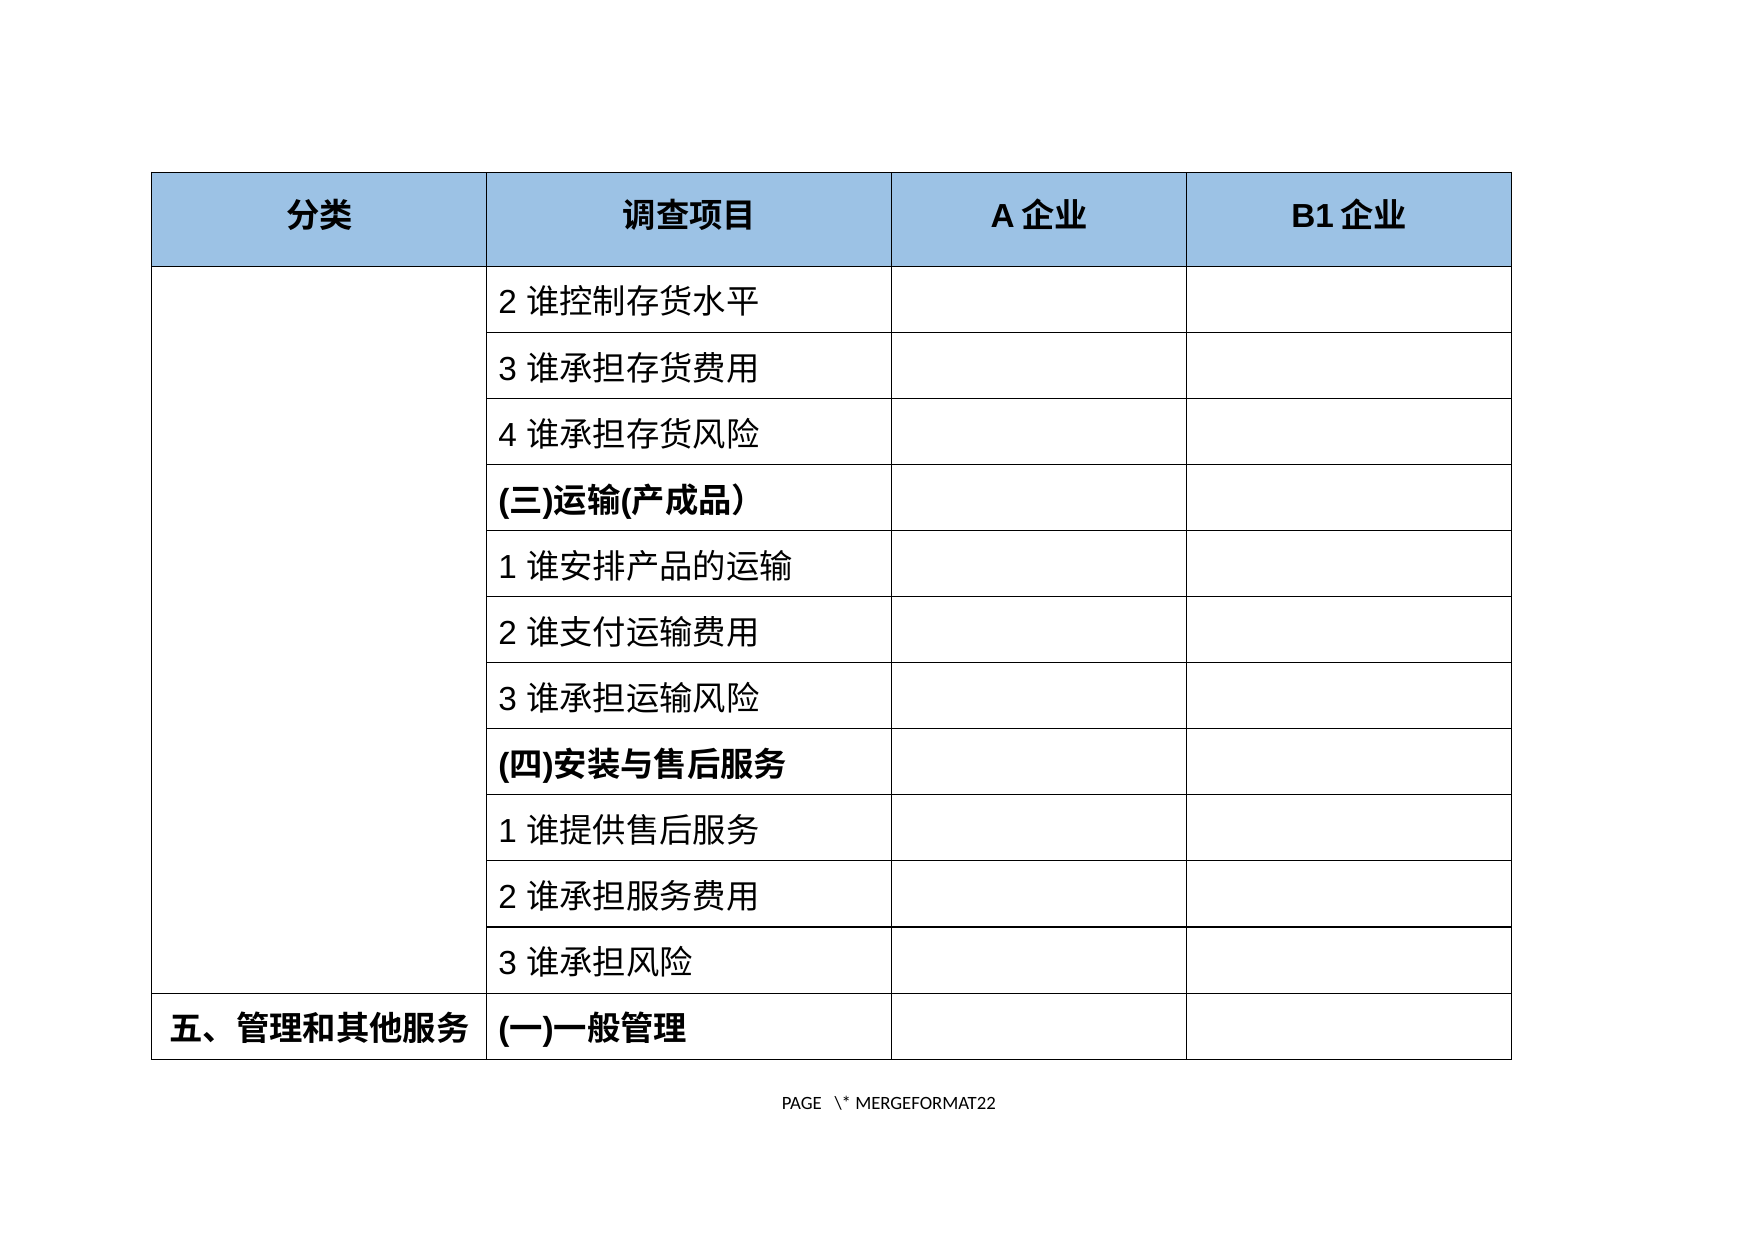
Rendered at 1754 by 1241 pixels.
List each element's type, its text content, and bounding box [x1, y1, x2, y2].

table_cell [892, 795, 1186, 860]
table_cell 3 谁承担存货费用 [487, 333, 891, 398]
table_cell [1187, 597, 1511, 662]
table_cell 1 谁安排产品的运输 [487, 531, 891, 596]
table_cell [892, 399, 1186, 464]
table_cell [892, 928, 1186, 992]
table_cell [892, 531, 1186, 596]
table_cell [1187, 729, 1511, 794]
table_cell [892, 597, 1186, 662]
table_cell [892, 994, 1186, 1058]
table_cell 4 谁承担存货风险 [487, 399, 891, 464]
table_cell 五、管理和其他服务 [152, 994, 486, 1058]
table_cell [892, 861, 1186, 926]
table_cell 3 谁承担风险 [487, 928, 891, 992]
table_cell (四)安装与售后服务 [487, 729, 891, 794]
table_cell 2 谁承担服务费用 [487, 861, 891, 926]
table_cell [1187, 333, 1511, 398]
table_cell [1187, 267, 1511, 332]
table_cell [892, 333, 1186, 398]
table_cell [1187, 795, 1511, 860]
table_header A企业 [892, 173, 1186, 266]
table_cell (三)运输(产成品） [487, 465, 891, 530]
table_cell [892, 267, 1186, 332]
table_cell (一)一般管理 [487, 994, 891, 1058]
table_cell 2 谁支付运输费用 [487, 597, 891, 662]
table_header 调查项目 [487, 173, 891, 266]
table_cell [1187, 465, 1511, 530]
table_cell [892, 729, 1186, 794]
table_cell [1187, 861, 1511, 926]
table_cell [1187, 663, 1511, 728]
table_cell 2 谁控制存货水平 [487, 267, 891, 332]
table_cell [1187, 531, 1511, 596]
table_cell [892, 465, 1186, 530]
table_cell [1187, 399, 1511, 464]
table_cell 3 谁承担运输风险 [487, 663, 891, 728]
table_header 分类 [152, 173, 486, 266]
table_header B1企业 [1187, 173, 1511, 266]
table_cell [1187, 994, 1511, 1058]
table_cell 1 谁提供售后服务 [487, 795, 891, 860]
table_cell [1187, 928, 1511, 992]
table_cell [892, 663, 1186, 728]
